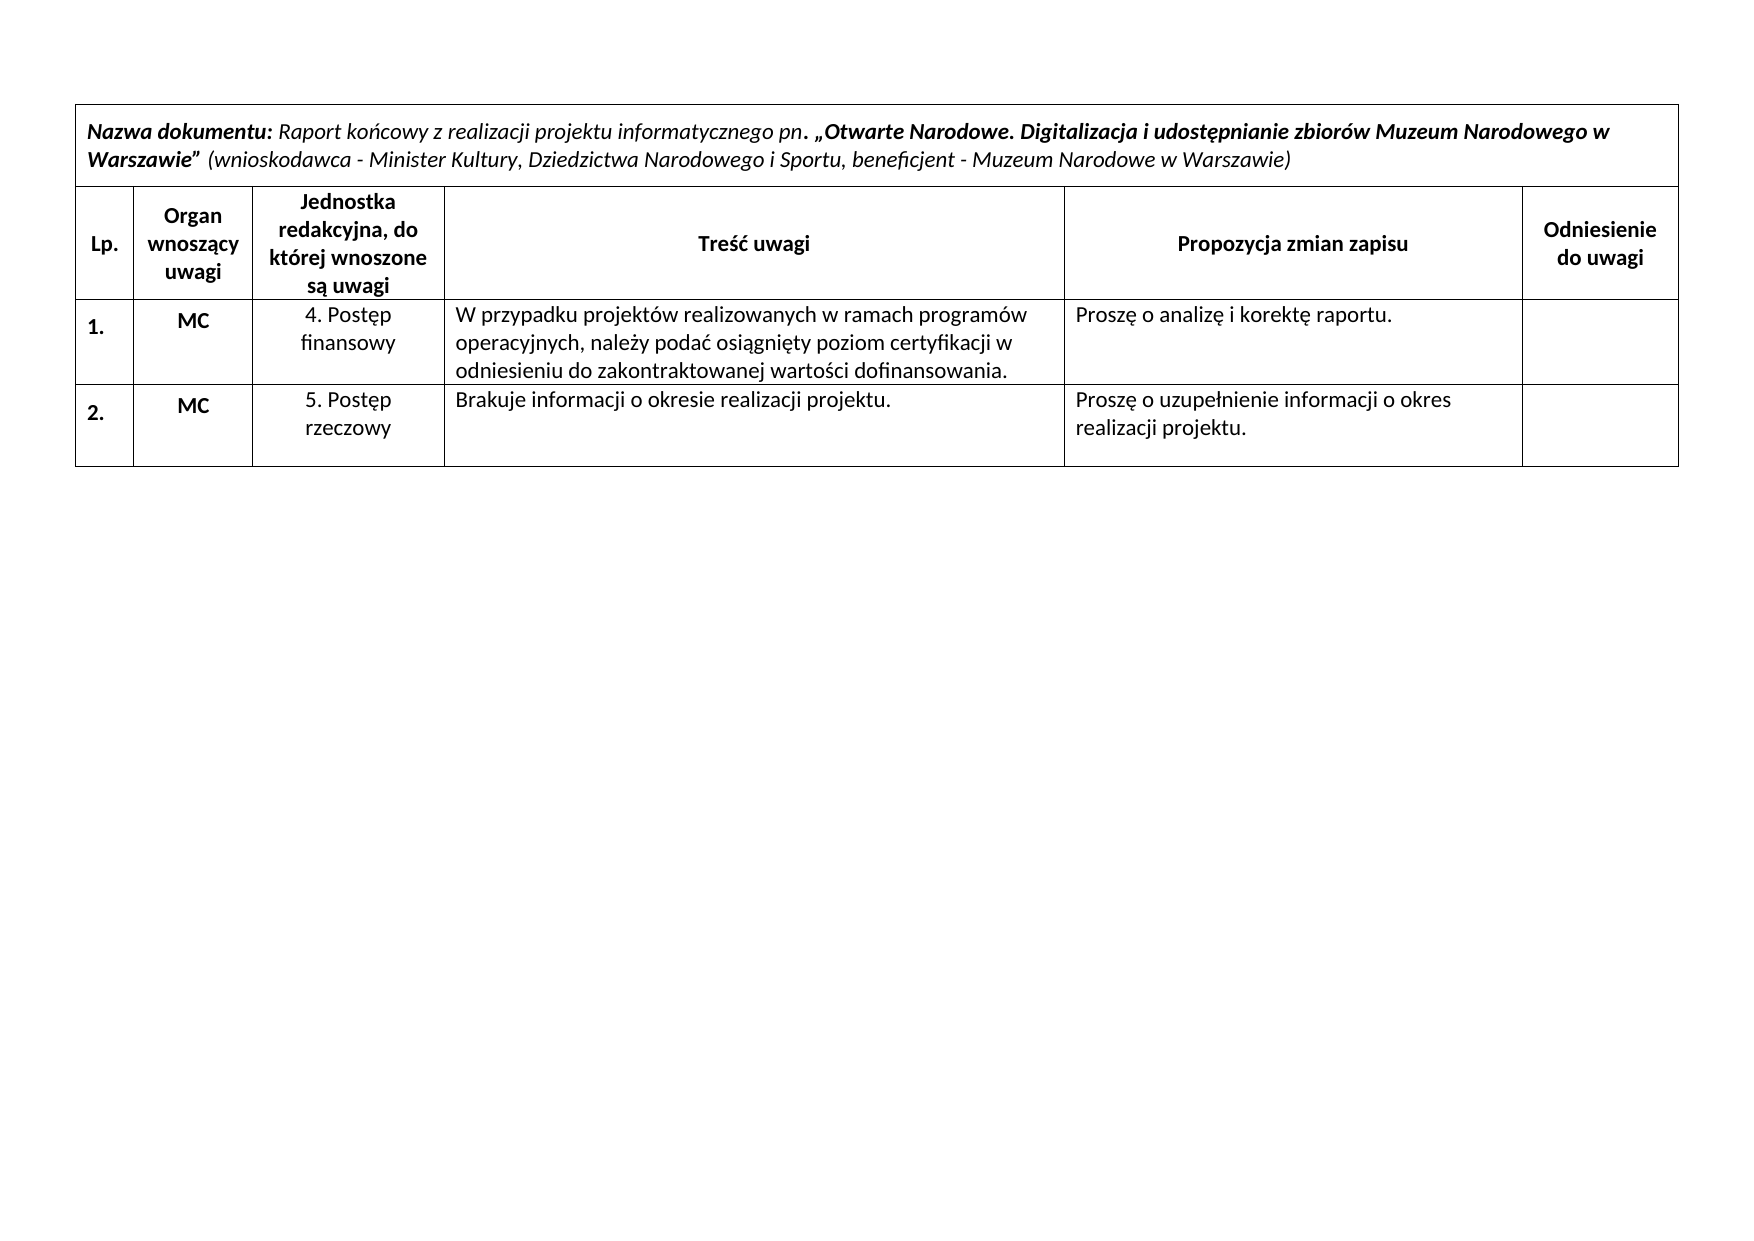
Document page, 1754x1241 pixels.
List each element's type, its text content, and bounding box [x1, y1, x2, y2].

table_cell Proszę o analizę i korektę raportu. [1065, 300, 1522, 384]
table_cell W przypadku projektów realizowanych w ramach programów operacyjnych, należy podać osiągnięty poziom certyfikacji w odniesieniu do zakontraktowanej wartości dofinansowania. [445, 300, 1064, 384]
table_cell Odniesienie do uwagi [1523, 187, 1678, 299]
table_cell [76, 300, 133, 384]
table_cell Lp. [76, 187, 133, 299]
table_cell Organ wnoszący uwagi [134, 187, 252, 299]
table_cell [1523, 300, 1678, 384]
table_cell Jednostka redakcyjna, do której wnoszone są uwagi [253, 187, 444, 299]
table_cell 5. Postęp rzeczowy [253, 385, 444, 466]
table_cell MC [134, 300, 252, 384]
table_cell MC [134, 385, 252, 466]
table_header Nazwa dokumentu: Raport końcowy z realizacji projektu informatycznego pn. „Otwarte Narodowe. Digitalizacja i udostępnianie zbiorów Muzeum Narodowego w Warszawie” (wnioskodawca - Minister Kultury, Dziedzictwa Narodowego i Sportu, beneficjent - Muzeum Narodowe w Warszawie) [76, 105, 1678, 186]
table_cell Brakuje informacji o okresie realizacji projektu. [445, 385, 1064, 466]
table_cell 4. Postęp finansowy [253, 300, 444, 384]
table_cell [1523, 385, 1678, 466]
table_cell [76, 385, 133, 466]
table_cell Propozycja zmian zapisu [1065, 187, 1522, 299]
table_cell Treść uwagi [445, 187, 1064, 299]
table_cell Proszę o uzupełnienie informacji o okres realizacji projektu. [1065, 385, 1522, 466]
